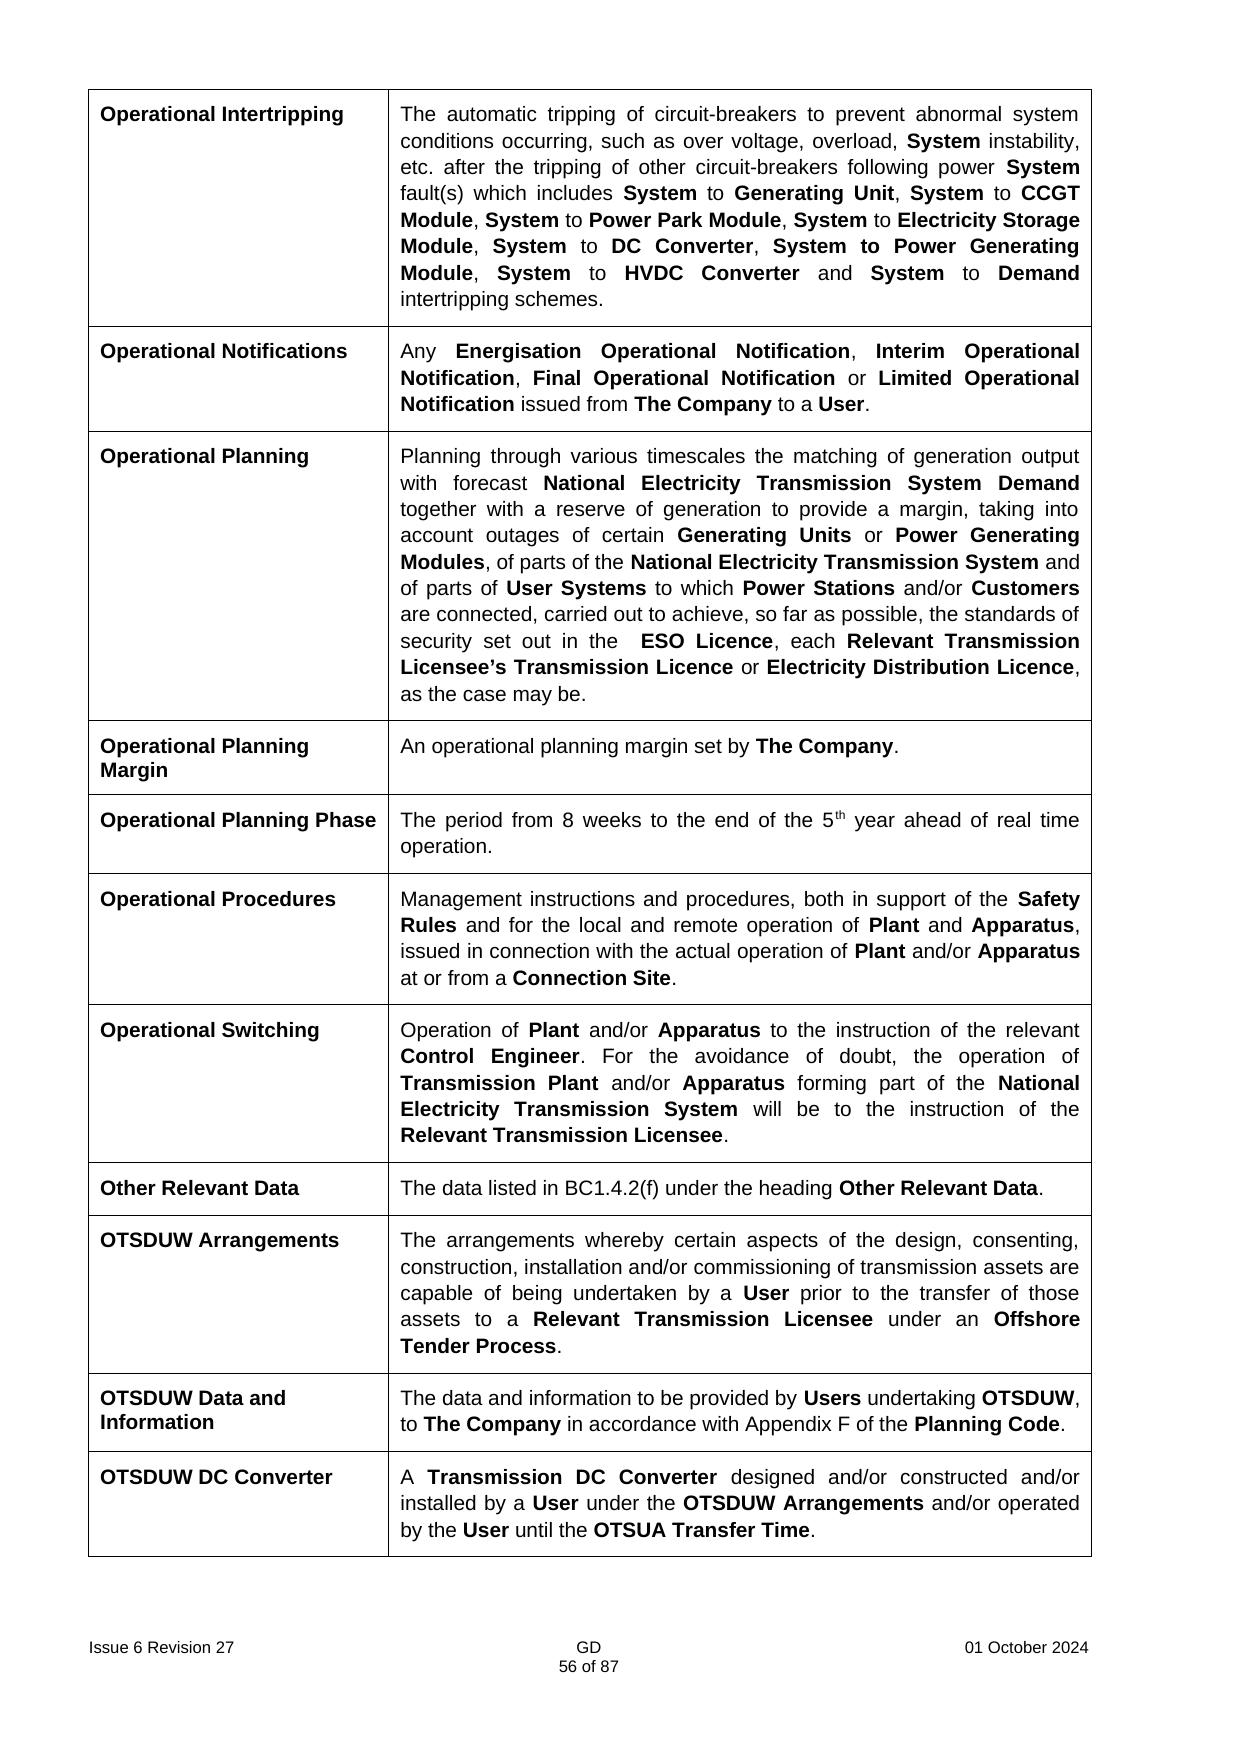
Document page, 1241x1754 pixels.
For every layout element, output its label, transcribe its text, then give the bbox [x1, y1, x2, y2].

table_cell Management instructions and procedures, both in support of the Safety Rules and for the local and remote operation of Plant and Apparatus, issued in connection with the actual operation of Plant and/or Apparatus at or from a Connection Site. [389, 874, 1091, 1004]
table_cell The data and information to be provided by Users undertaking OTSDUW, to The Company in accordance with Appendix F of the Planning Code. [389, 1374, 1091, 1451]
table_cell Operational Notifications [89, 327, 388, 431]
table_cell The arrangements whereby certain aspects of the design, consenting, construction, installation and/or commissioning of transmission assets are capable of being undertaken by a User prior to the transfer of those assets to a Relevant Transmission Licensee under an Offshore Tender Process. [389, 1216, 1091, 1372]
table_cell Operational Planning Phase [89, 795, 388, 873]
table_cell The automatic tripping of circuit-breakers to prevent abnormal system conditions occurring, such as over voltage, overload, System instability, etc. after the tripping of other circuit-breakers following power System fault(s) which includes System to Generating Unit, System to CCGT Module, System to Power Park Module, System to Electricity Storage Module, System to DC Converter, System to Power Generating Module, System to HVDC Converter and System to Demand intertripping schemes. [389, 90, 1091, 326]
table_cell OTSDUW DC Converter [89, 1452, 388, 1556]
table_cell Operation of Plant and/or Apparatus to the instruction of the relevant Control Engineer. For the avoidance of doubt, the operation of Transmission Plant and/or Apparatus forming part of the National Electricity Transmission System will be to the instruction of the Relevant Transmission Licensee. [389, 1005, 1091, 1162]
table_cell Operational Planning [89, 432, 388, 720]
table_cell A Transmission DC Converter designed and/or constructed and/or installed by a User under the OTSDUW Arrangements and/or operated by the User until the OTSUA Transfer Time. [389, 1452, 1091, 1556]
table_cell Operational Switching [89, 1005, 388, 1162]
table_cell The data listed in BC1.4.2(f) under the heading Other Relevant Data. [389, 1163, 1091, 1214]
table_cell The period from 8 weeks to the end of the 5th year ahead of real time operation. [389, 795, 1091, 873]
table_cell Other Relevant Data [89, 1163, 388, 1214]
table_cell Any Energisation Operational Notification, Interim Operational Notification, Final Operational Notification or Limited Operational Notification issued from The Company to a User. [389, 327, 1091, 431]
table_cell OTSDUW Arrangements [89, 1216, 388, 1372]
table_cell OTSDUW Data and Information [89, 1374, 388, 1451]
table_cell An operational planning margin set by The Company. [389, 721, 1091, 794]
table_cell Operational Planning Margin [89, 721, 388, 794]
table_cell Operational Intertripping [89, 90, 388, 326]
table_cell Planning through various timescales the matching of generation output with forecast National Electricity Transmission System Demand together with a reserve of generation to provide a margin, taking into account outages of certain Generating Units or Power Generating Modules, of parts of the National Electricity Transmission System and of parts of User Systems to which Power Stations and/or Customers are connected, carried out to achieve, so far as possible, the standards of security set out in the ESO Licence, each Relevant Transmission Licensee’s Transmission Licence or Electricity Distribution Licence, as the case may be. [389, 432, 1091, 720]
table_cell Operational Procedures [89, 874, 388, 1004]
